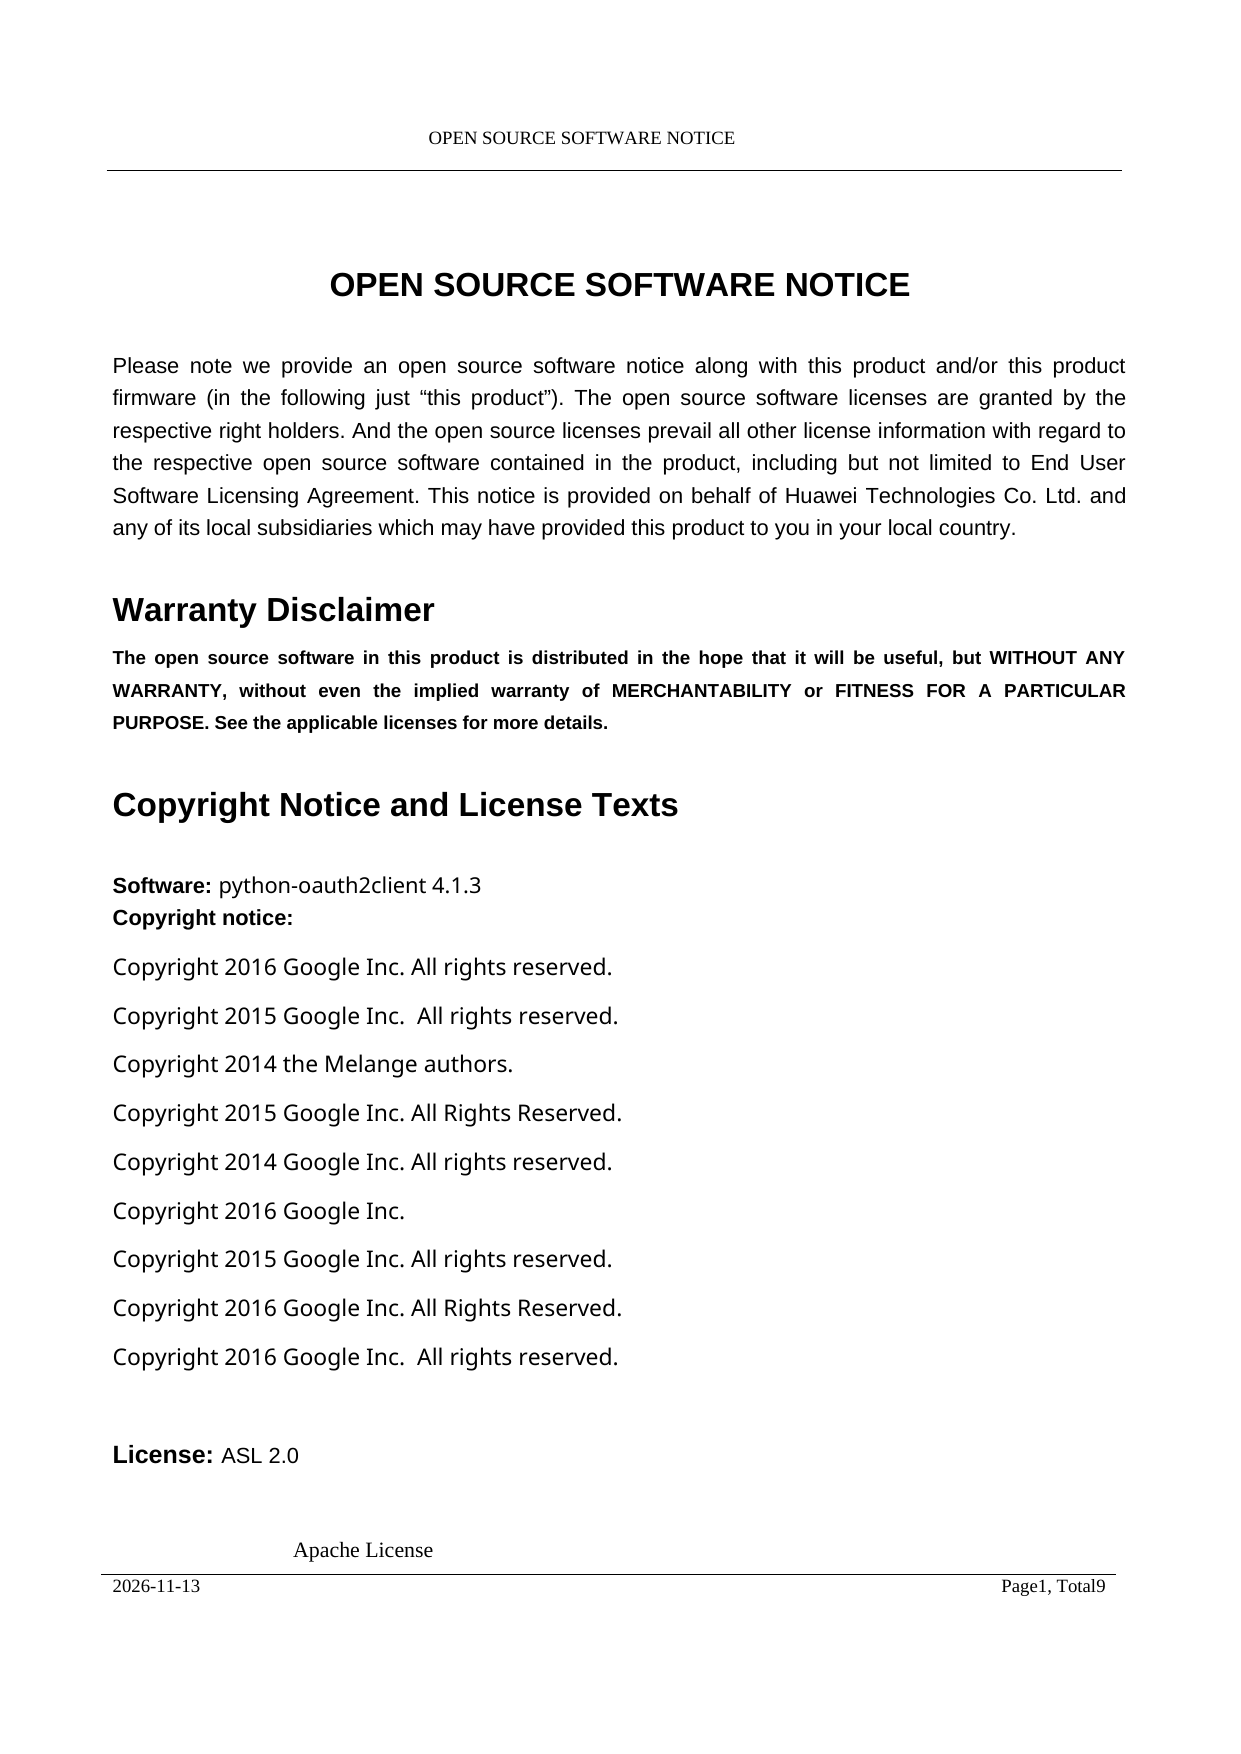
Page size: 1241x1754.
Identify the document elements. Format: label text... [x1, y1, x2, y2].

text Please note we provide an open source software notice along with this product and/or this product firmware (in the following just “this product”). The open source software licenses are granted by the respective right holders. And the open source licenses prevail all other license information with regard to the respective open source software contained in the product, including but not limited to End User Software Licensing Agreement. This notice is provided on behalf of Huawei Technologies Co. Ltd. and any of its local subsidiaries which may have provided this product to you in your local country. [112, 349, 1128, 544]
text OPEN SOURCE SOFTWARE NOTICE [112, 251, 1128, 316]
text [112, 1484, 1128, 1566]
text Software: python-oauth2client 4.1.3 [112, 869, 1128, 901]
text The open source software in this product is distributed in the hope that it will be useful, but WITHOUT ANY WARRANTY, without even the implied warranty of MERCHANTABILITY or FITNESS FOR A PARTICULAR PURPOSE. See the applicable licenses for more details. [112, 641, 1128, 739]
text License: ASL 2.0 [112, 1438, 1128, 1470]
text Warranty Disclaimer [112, 576, 1128, 641]
text Copyright Notice and License Texts [112, 771, 1128, 836]
text Copyright notice: Copyright 2016 Google Inc. All rights reserved. Copyright 2015 Google Inc. All rights reserved. Copyright 2014 the Melange authors. Copyright 2015 Google Inc. All Rights Reserved. Copyright 2014 Google Inc. All rights reserved. Copyright 2016 Google Inc. Copyright 2015 Google Inc. All rights reserved. Copyright 2016 Google Inc. All Rights Reserved. Copyright 2016 Google Inc. All rights reserved. [112, 901, 1128, 1421]
